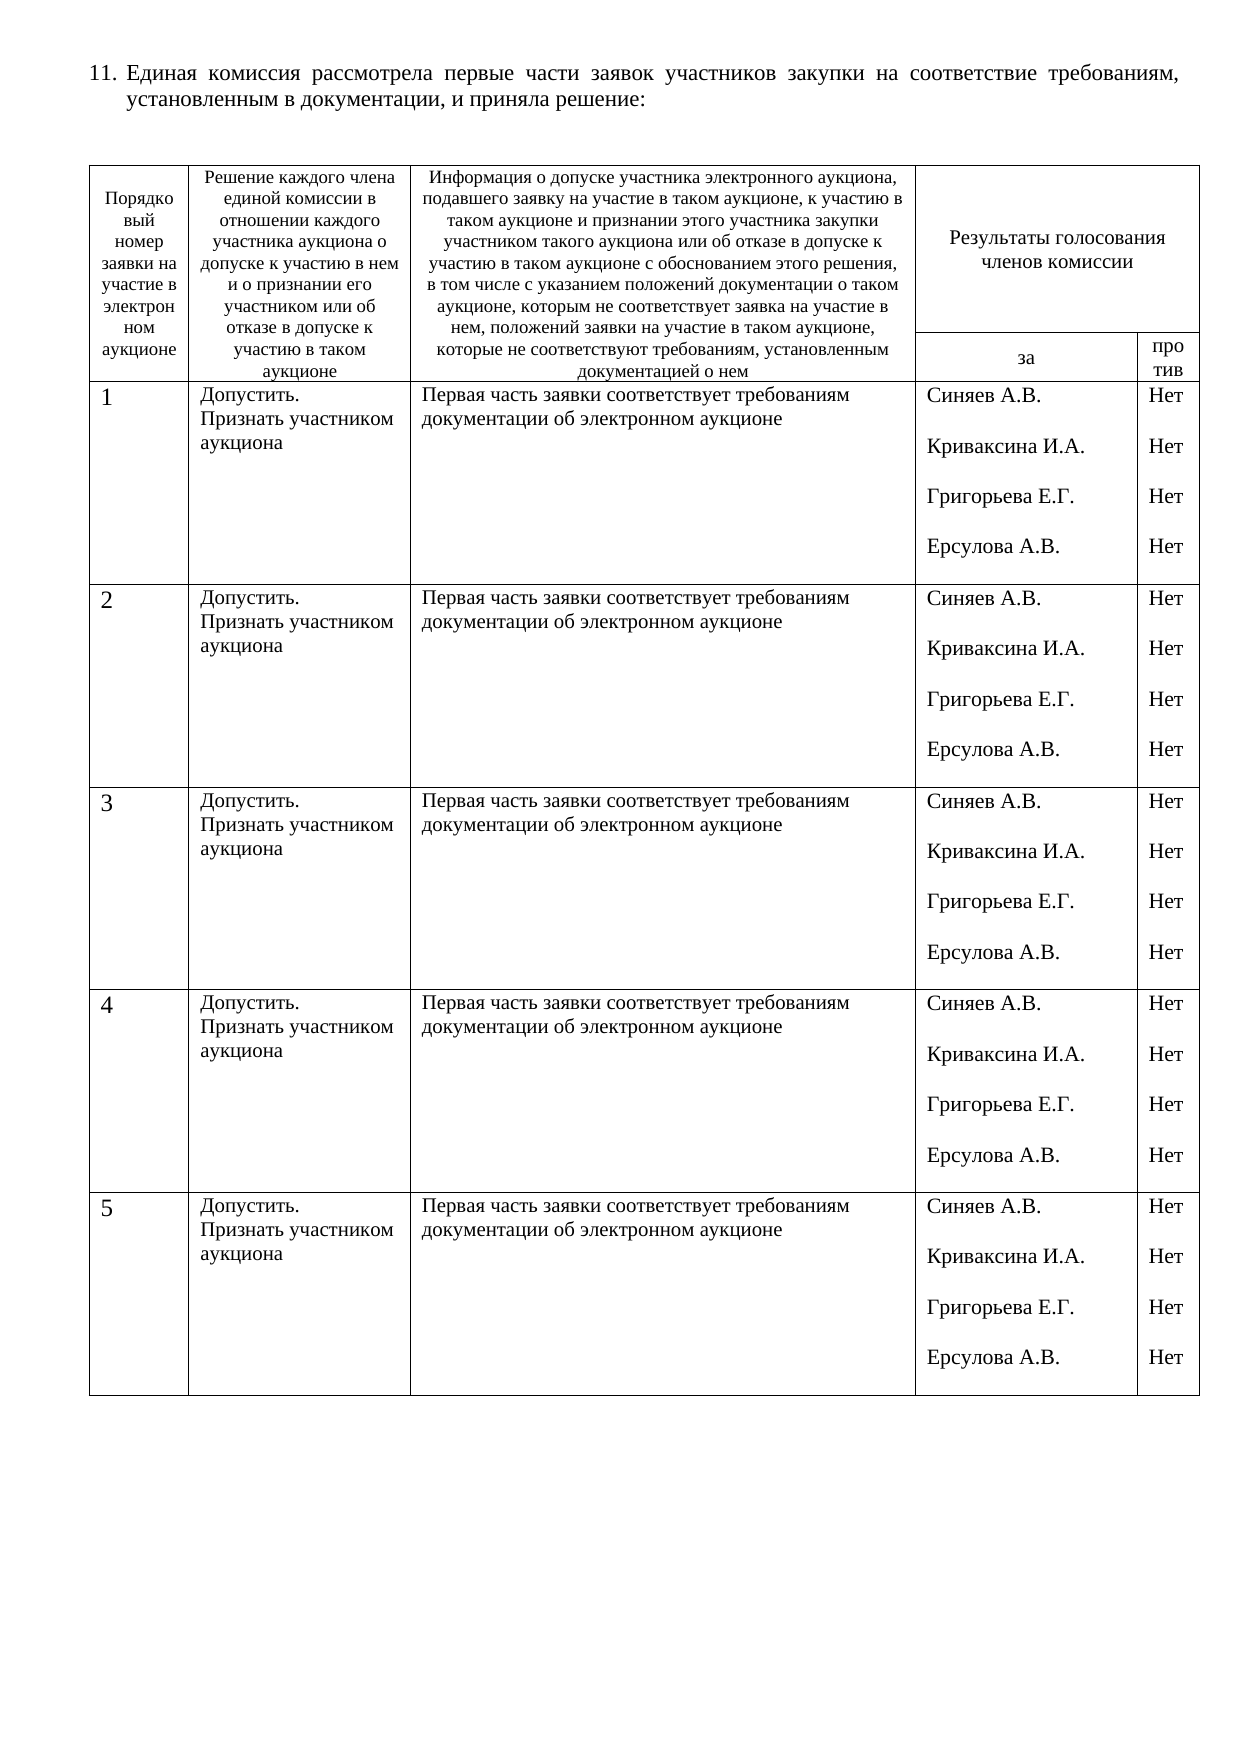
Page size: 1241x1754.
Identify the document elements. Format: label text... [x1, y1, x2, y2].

table_cell Нет Нет Нет Нет [1138, 585, 1199, 787]
table_cell Синяев А.В. Криваксина И.А. Григорьева Е.Г. Ерсулова А.В. [916, 382, 1137, 584]
table_cell 3 [90, 788, 188, 989]
table_cell Синяев А.В. Криваксина И.А. Григорьева Е.Г. Ерсулова А.В. [916, 990, 1137, 1192]
table_cell Синяев А.В. Криваксина И.А. Григорьева Е.Г. Ерсулова А.В. [916, 1193, 1137, 1395]
table_header Решение каждого члена единой комиссии в отношении каждого участника аукциона о допуске к участию в нем и о признании его участником или об отказе в допуске к участию в таком аукционе [189, 166, 410, 381]
table_cell за [916, 333, 1137, 381]
table_cell 1 [90, 382, 188, 584]
table_cell Допустить. Признать участником аукциона [189, 788, 410, 989]
table_cell Первая часть заявки соответствует требованиям документации об электронном аукционе [411, 990, 915, 1192]
table_cell Нет Нет Нет Нет [1138, 788, 1199, 989]
table_cell против [1138, 333, 1199, 381]
table_cell Допустить. Признать участником аукциона [189, 382, 410, 584]
table_cell 2 [90, 585, 188, 787]
table_cell Первая часть заявки соответствует требованиям документации об электронном аукционе [411, 382, 915, 584]
table_cell Первая часть заявки соответствует требованиям документации об электронном аукционе [411, 1193, 915, 1395]
table_header Результаты голосования членов комиссии [916, 166, 1199, 332]
table_cell Первая часть заявки соответствует требованиям документации об электронном аукционе [411, 788, 915, 989]
table_header Информация о допуске участника электронного аукциона, подавшего заявку на участие в таком аукционе, к участию в таком аукционе и признании этого участника закупки участником такого аукциона или об отказе в допуске к участию в таком аукционе с обоснованием этого решения, в том числе с указанием положений документации о таком аукционе, которым не соответствует заявка на участие в нем, положений заявки на участие в таком аукционе, которые не соответствуют требованиям, установленным документацией о нем [411, 166, 915, 381]
table_cell Нет Нет Нет Нет [1138, 990, 1199, 1192]
table_cell 5 [90, 1193, 188, 1395]
table_cell Нет Нет Нет Нет [1138, 1193, 1199, 1395]
list Единая комиссия рассмотрела первые части заявок участников закупки на соответствие требованиям, установленным в документации, и приняла решение: [89, 59, 1181, 112]
table_cell Синяев А.В. Криваксина И.А. Григорьева Е.Г. Ерсулова А.В. [916, 788, 1137, 989]
table_cell Допустить. Признать участником аукциона [189, 1193, 410, 1395]
table_cell Допустить. Признать участником аукциона [189, 990, 410, 1192]
table_cell 4 [90, 990, 188, 1192]
table_cell Нет Нет Нет Нет [1138, 382, 1199, 584]
table_cell Первая часть заявки соответствует требованиям документации об электронном аукционе [411, 585, 915, 787]
table_cell Допустить. Признать участником аукциона [189, 585, 410, 787]
table_cell Синяев А.В. Криваксина И.А. Григорьева Е.Г. Ерсулова А.В. [916, 585, 1137, 787]
table_header Порядковый номер заявки на участие в электронном аукционе [90, 166, 188, 381]
